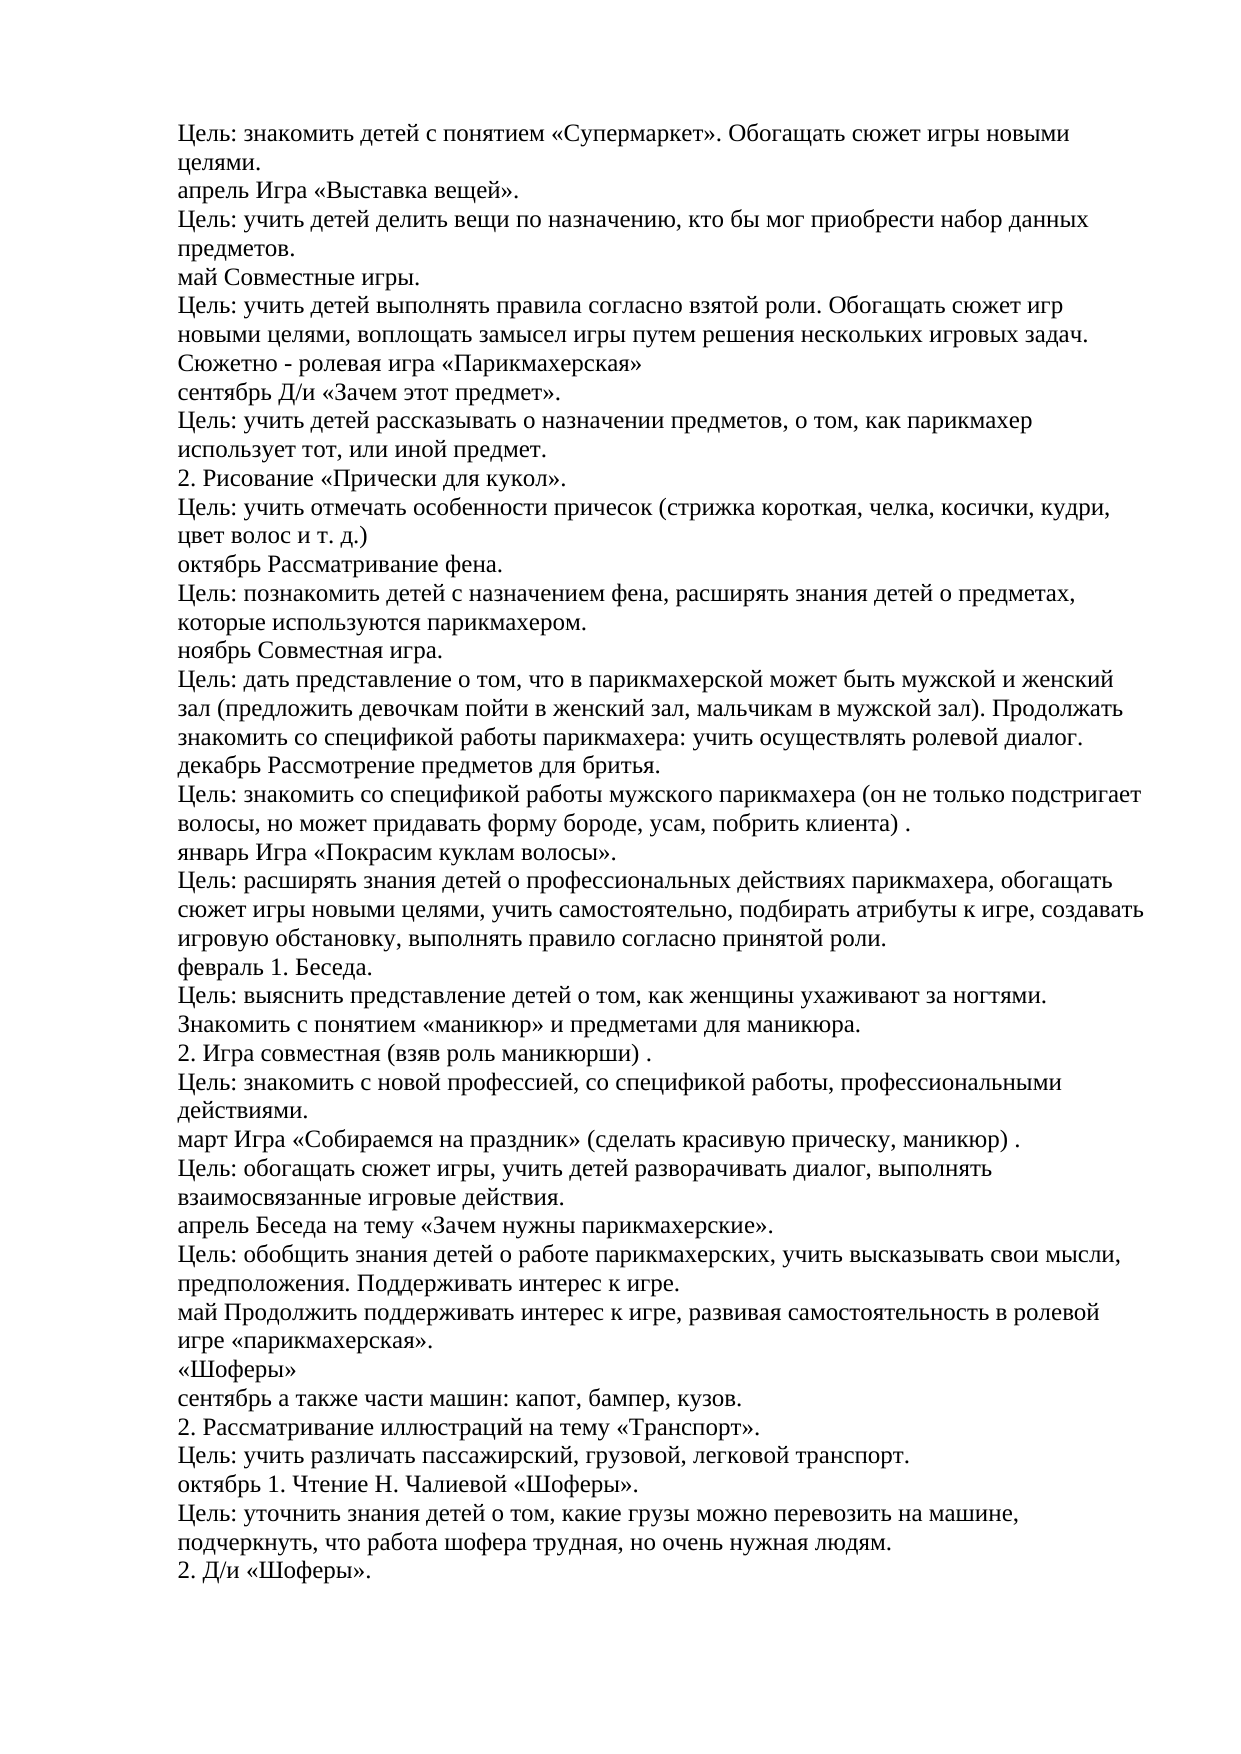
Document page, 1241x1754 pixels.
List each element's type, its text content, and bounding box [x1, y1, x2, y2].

text 2. Рассматривание иллюстраций на тему «Транспорт». [177, 1412, 1152, 1441]
text Цель: уточнить знания детей о том, какие грузы можно перевозить на машине, подчеркнуть, что работа шофера трудная, но очень нужная людям. [177, 1498, 1152, 1556]
text Цель: учить детей выполнять правила согласно взятой роли. Обогащать сюжет игр новыми целями, воплощать замысел игры путем решения нескольких игровых задач. [177, 291, 1152, 348]
text май Продолжить поддерживать интерес к игре, развивая самостоятельность в ролевой игре «парикмахерская». [177, 1297, 1152, 1354]
text Цель: учить детей рассказывать о назначении предметов, о том, как парикмахер использует тот, или иной предмет. [177, 406, 1152, 463]
text Цель: дать представление о том, что в парикмахерской может быть мужской и женский зал (предложить девочкам пойти в женский зал, мальчикам в мужской зал). Продолжать знакомить со спецификой работы парикмахера: учить осуществлять ролевой диалог. [177, 664, 1152, 751]
text октябрь 1. Чтение Н. Чалиевой «Шоферы». [177, 1469, 1152, 1498]
text апрель Беседа на тему «Зачем нужны парикмахерские». [177, 1211, 1152, 1239]
text «Шоферы» [177, 1354, 1152, 1383]
text Цель: учить отмечать особенности причесок (стрижка короткая, челка, косички, кудри, цвет волос и т. д.) [177, 492, 1152, 549]
text Цель: знакомить со спецификой работы мужского парикмахера (он не только подстригает волосы, но может придавать форму бороде, усам, побрить клиента) . [177, 779, 1152, 837]
text ноябрь Совместная игра. [177, 636, 1152, 664]
text Цель: познакомить детей с назначением фена, расширять знания детей о предметах, которые используются парикмахером. [177, 578, 1152, 636]
text май Совместные игры. [177, 262, 1152, 291]
text Цель: выяснить представление детей о том, как женщины ухаживают за ногтями. Знакомить с понятием «маникюр» и предметами для маникюра. [177, 981, 1152, 1038]
text октябрь Рассматривание фена. [177, 549, 1152, 578]
text март Игра «Собираемся на праздник» (сделать красивую прическу, маникюр) . [177, 1124, 1152, 1153]
text февраль 1. Беседа. [177, 952, 1152, 981]
text Цель: учить детей делить вещи по назначению, кто бы мог приобрести набор данных предметов. [177, 204, 1152, 262]
text 2. Игра совместная (взяв роль маникюрши) . [177, 1038, 1152, 1067]
text Сюжетно - ролевая игра «Парикмахерская» [177, 348, 1152, 377]
text январь Игра «Покрасим куклам волосы». [177, 837, 1152, 866]
text сентябрь Д/и «Зачем этот предмет». [177, 377, 1152, 406]
text Цель: обогащать сюжет игры, учить детей разворачивать диалог, выполнять взаимосвязанные игровые действия. [177, 1153, 1152, 1211]
text Цель: знакомить с новой профессией, со спецификой работы, профессиональными действиями. [177, 1067, 1152, 1124]
text сентябрь а также части машин: капот, бампер, кузов. [177, 1383, 1152, 1412]
text апрель Игра «Выставка вещей». [177, 176, 1152, 204]
text Цель: учить различать пассажирский, грузовой, легковой транспорт. [177, 1441, 1152, 1469]
text декабрь Рассмотрение предметов для бритья. [177, 751, 1152, 779]
text 2. Д/и «Шоферы». [177, 1556, 1152, 1584]
text Цель: обобщить знания детей о работе парикмахерских, учить высказывать свои мысли, предположения. Поддерживать интерес к игре. [177, 1239, 1152, 1297]
text Цель: знакомить детей с понятием «Супермаркет». Обогащать сюжет игры новыми целями. [177, 118, 1152, 176]
text Цель: расширять знания детей о профессиональных действиях парикмахера, обогащать сюжет игры новыми целями, учить самостоятельно, подбирать атрибуты к игре, создавать игровую обстановку, выполнять правило согласно принятой роли. [177, 866, 1152, 952]
text 2. Рисование «Прически для кукол». [177, 463, 1152, 492]
